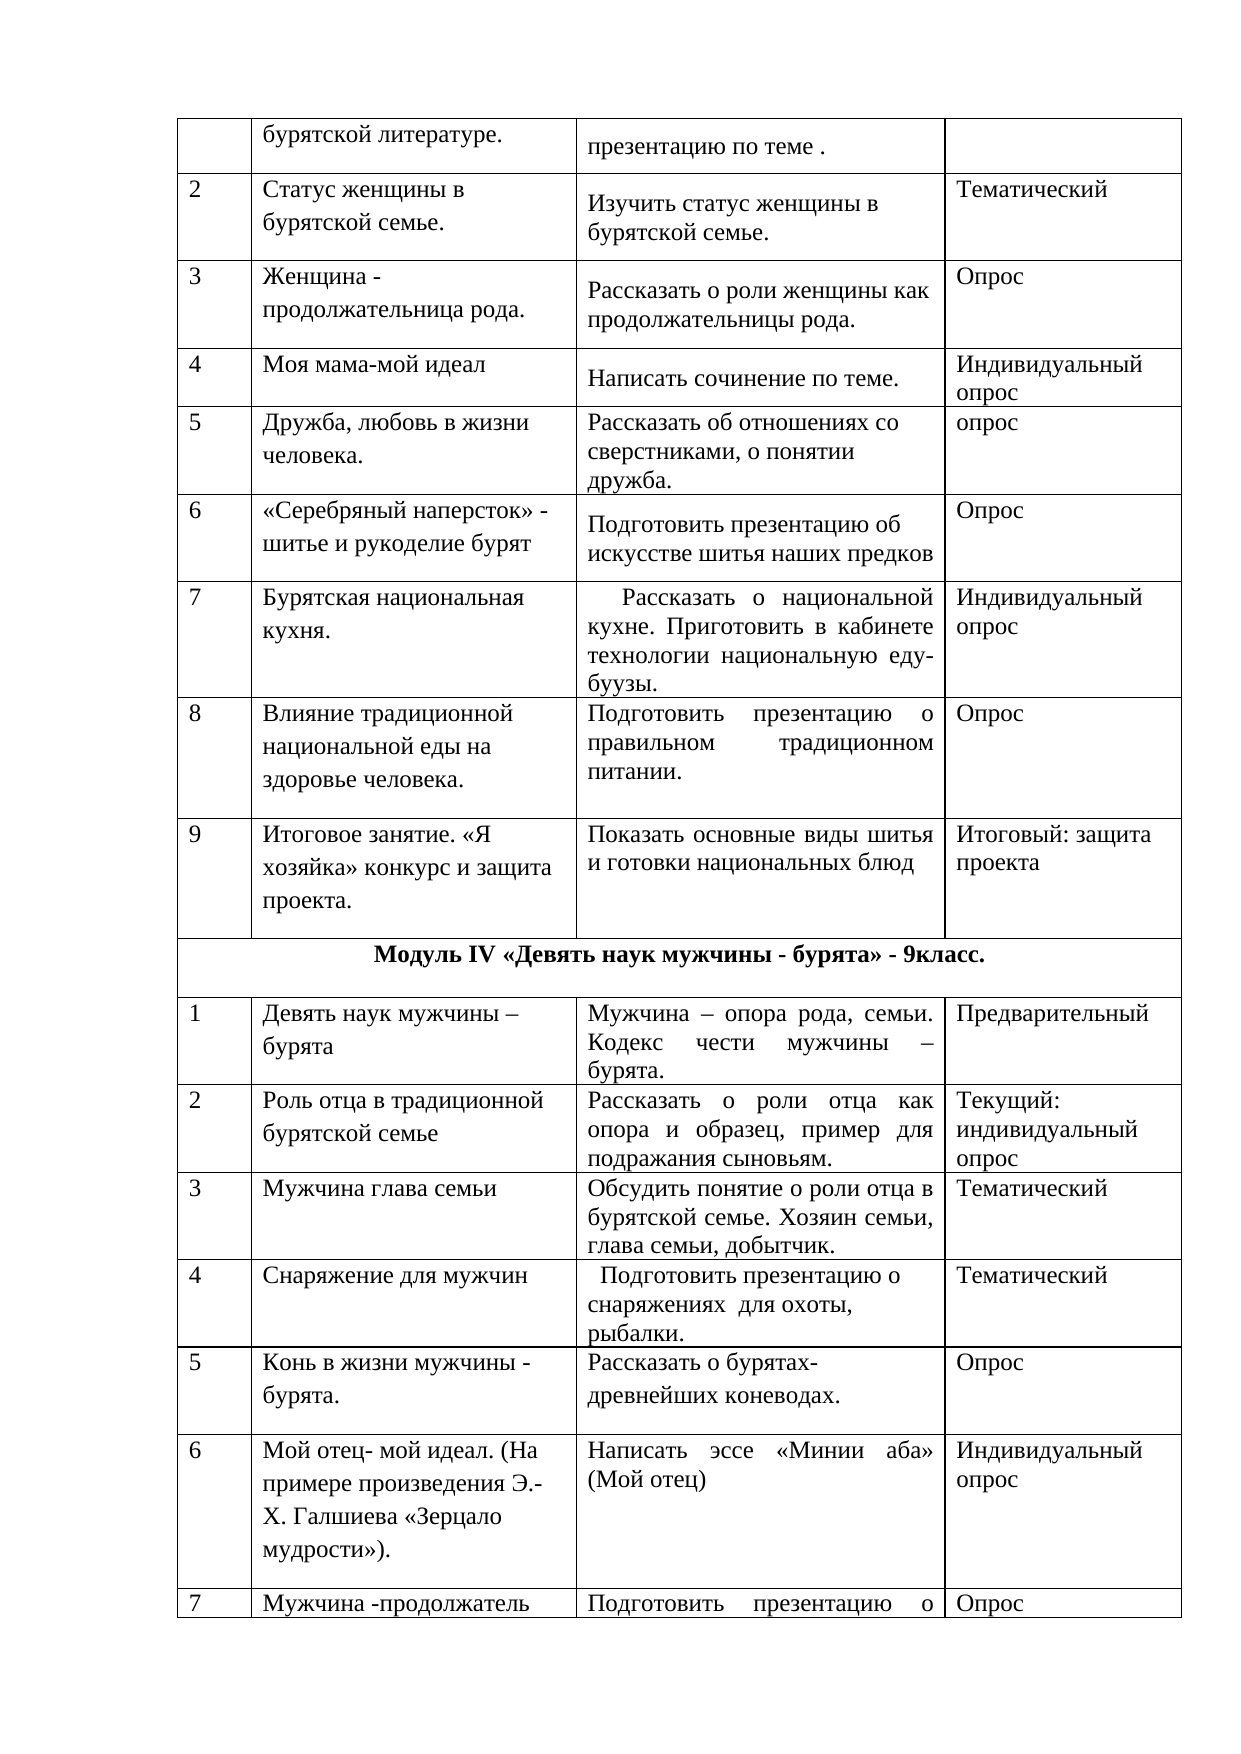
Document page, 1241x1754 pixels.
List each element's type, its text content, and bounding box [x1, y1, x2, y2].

table_cell Опрос [946, 698, 1181, 818]
table_cell Изучить статус женщины в бурятской семье. [577, 174, 944, 260]
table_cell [252, 1589, 576, 1617]
table_cell Женщина - продолжательница рода. [252, 261, 576, 348]
table_cell Индивидуальный опрос [946, 349, 1181, 406]
table_cell Текущий: индивидуальный опрос [946, 1085, 1181, 1172]
table_cell Роль отца в традиционной бурятской семье [252, 1085, 576, 1172]
table_cell 6 [178, 495, 251, 581]
table_cell Мой отец- мой идеал. (На примере произведения Э.-Х. Галшиева «Зерцало мудрости»). [252, 1435, 576, 1587]
table_cell Опрос [946, 1589, 1181, 1617]
table_cell 8 [178, 698, 251, 818]
table_cell Предварительный [946, 998, 1181, 1084]
table_cell Моя мама-мой идеал [252, 349, 576, 406]
table_cell Мужчина глава семьи [252, 1173, 576, 1259]
table_cell Итоговое занятие. «Я хозяйка» конкурс и защита проекта. [252, 819, 576, 938]
table_cell Дружба, любовь в жизни человека. [252, 407, 576, 494]
table_cell Конь в жизни мужчины -бурята. [252, 1348, 576, 1434]
table_cell 2 [178, 1085, 251, 1172]
table_cell Обсудить понятие о роли отца в бурятской семье. Хозяин семьи, глава семьи, добытчик. [577, 1173, 944, 1259]
table_cell Модуль IV «Девять наук мужчины - бурята» - 9класс. [178, 939, 1181, 997]
table_cell Девять наук мужчины – бурята [252, 998, 576, 1084]
table_cell Тематический [946, 174, 1181, 260]
table_cell Итоговый: защита проекта [946, 819, 1181, 938]
table_cell 7 [178, 582, 251, 697]
table_cell Опрос [946, 1348, 1181, 1434]
table_cell Подготовить презентацию о снаряжениях для охоты, рыбалки. [577, 1260, 944, 1346]
table_cell «Серебряный наперсток» - шитье и рукоделие бурят [252, 495, 576, 581]
table_cell 3 [178, 1173, 251, 1259]
table_cell Индивидуальный опрос [946, 582, 1181, 697]
table_cell 2 [178, 174, 251, 260]
table_cell 9 [178, 819, 251, 938]
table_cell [577, 1589, 944, 1617]
table_cell Тематический [946, 1260, 1181, 1346]
table_cell Влияние традиционной национальной еды на здоровье человека. [252, 698, 576, 818]
table_cell Рассказать о национальной кухне. Приготовить в кабинете технологии национальную еду- буузы. [577, 582, 944, 697]
table_cell Опрос [946, 495, 1181, 581]
table_cell Рассказать об отношениях со сверстниками, о понятии дружба. [577, 407, 944, 494]
table_cell 3 [178, 261, 251, 348]
table_cell Написать сочинение по теме. [577, 349, 944, 406]
table_cell Индивидуальный опрос [946, 1435, 1181, 1587]
table_cell 5 [178, 407, 251, 494]
table_cell Подготовить презентацию об искусстве шитья наших предков [577, 495, 944, 581]
table_cell Рассказать о бурятах- древнейших коневодах. [577, 1348, 944, 1434]
table_cell Тематический [946, 1173, 1181, 1259]
table_cell Рассказать о роли женщины как продолжательницы рода. [577, 261, 944, 348]
table_cell Рассказать о роли отца как опора и образец, пример для подражания сыновьям. [577, 1085, 944, 1172]
table_cell 1 [178, 119, 251, 173]
table_cell Опрос [946, 261, 1181, 348]
table_cell опрос [946, 407, 1181, 494]
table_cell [946, 119, 1181, 173]
table_cell 4 [178, 1260, 251, 1346]
table_cell Статус женщины в бурятской семье. [252, 174, 576, 260]
table_cell 1 [178, 998, 251, 1084]
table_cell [252, 119, 576, 173]
table_cell Подготовить презентацию о правильном традиционном питании. [577, 698, 944, 818]
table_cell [577, 119, 944, 173]
table_cell 6 [178, 1435, 251, 1587]
table_cell 4 [178, 349, 251, 406]
table_cell Бурятская национальная кухня. [252, 582, 576, 697]
table_cell Мужчина – опора рода, семьи. Кодекс чести мужчины – бурята. [577, 998, 944, 1084]
table_cell Показать основные виды шитья и готовки национальных блюд [577, 819, 944, 938]
table_cell 7 [178, 1589, 251, 1617]
table_cell 5 [178, 1348, 251, 1434]
table_cell Снаряжение для мужчин [252, 1260, 576, 1346]
table_cell Написать эссе «Минии аба» (Мой отец) [577, 1435, 944, 1587]
